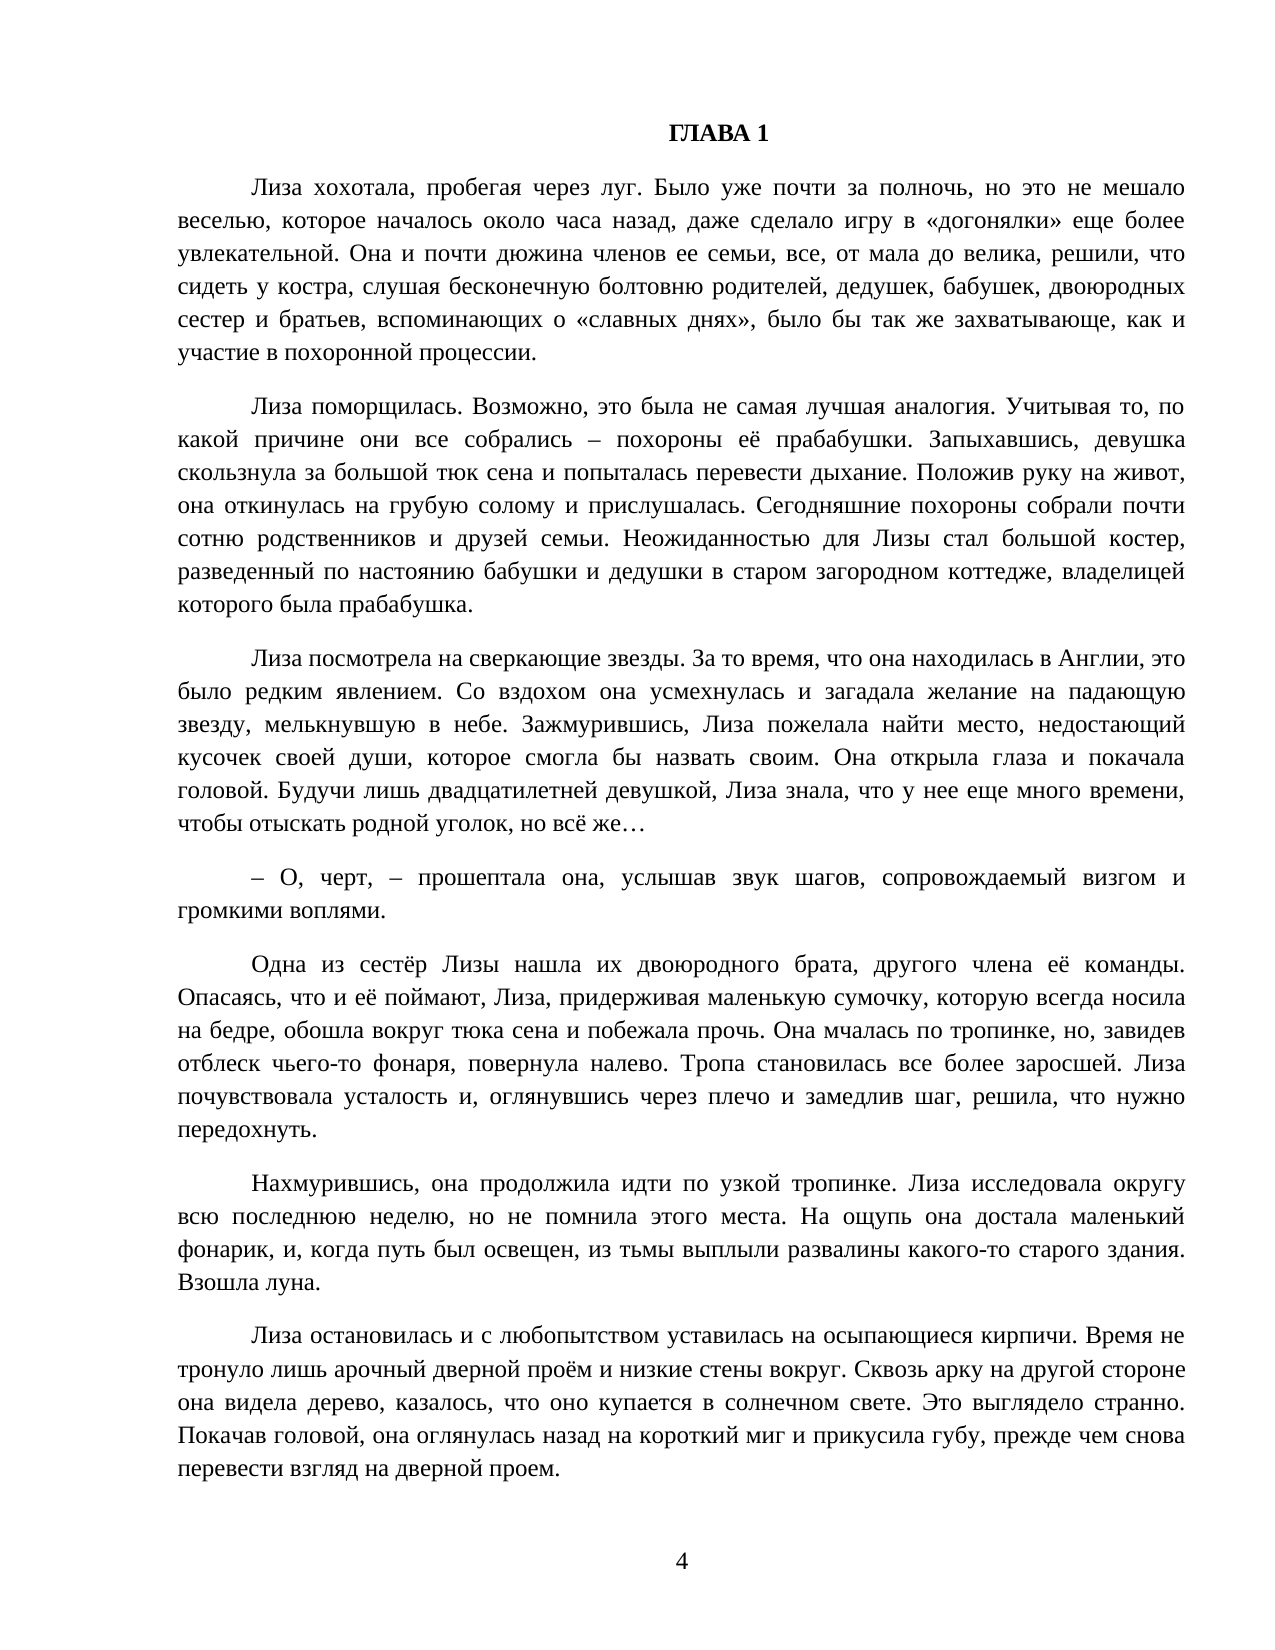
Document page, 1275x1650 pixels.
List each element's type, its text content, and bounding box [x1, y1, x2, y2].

text – О, черт, – прошептала она, услышав звук шагов, сопровождаемый визгом и громкими воплями. [177, 862, 1186, 924]
text Одна из сестёр Лизы нашла их двоюродного брата, другого члена её команды. Опасаясь, что и её поймают, Лиза, придерживая маленькую сумочку, которую всегда носила на бедре, обошла вокруг тюка сена и побежала прочь. Она мчалась по тропинке, но, завидев отблеск чьего-то фонаря, повернула налево. Тропа становилась все более заросшей. Лиза почувствовала усталость и, оглянувшись через плечо и замедлив шаг, решила, что нужно передохнуть. [177, 949, 1186, 1143]
text Нахмурившись, она продолжила идти по узкой тропинке. Лиза исследовала округу всю последнюю неделю, но не помнила этого места. На ощупь она достала маленький фонарик, и, когда путь был освещен, из тьмы выплыли развалины какого-то старого здания. Взошла луна. [177, 1168, 1186, 1296]
subtitle ГЛАВА 1 [177, 118, 1186, 147]
text Лиза остановилась и с любопытством уставилась на осыпающиеся кирпичи. Время не тронуло лишь арочный дверной проём и низкие стены вокруг. Сквозь арку на другой стороне она видела дерево, казалось, что оно купается в солнечном свете. Это выглядело странно. Покачав головой, она оглянулась назад на короткий миг и прикусила губу, прежде чем снова перевести взгляд на дверной проем. [177, 1321, 1186, 1481]
text Лиза хохотала, пробегая через луг. Было уже почти за полночь, но это не мешало веселью, которое началось около часа назад, даже сделало игру в «догонялки» еще более увлекательной. Она и почти дюжина членов ее семьи, все, от мала до велика, решили, что сидеть у костра, слушая бесконечную болтовню родителей, дедушек, бабушек, двоюродных сестер и братьев, вспоминающих о «славных днях», было бы так же захватывающе, как и участие в похоронной процессии. [177, 172, 1186, 366]
text Лиза посмотрела на сверкающие звезды. За то время, что она находилась в Англии, это было редким явлением. Со вздохом она усмехнулась и загадала желание на падающую звезду, мелькнувшую в небе. Зажмурившись, Лиза пожелала найти место, недостающий кусочек своей души, которое смогла бы назвать своим. Она открыла глаза и покачала головой. Будучи лишь двадцатилетней девушкой, Лиза знала, что у нее еще много времени, чтобы отыскать родной уголок, но всё же… [177, 643, 1186, 837]
text Лиза поморщилась. Возможно, это была не самая лучшая аналогия. Учитывая то, по какой причине они все собрались – похороны её прабабушки. Запыхавшись, девушка скользнула за большой тюк сена и попыталась перевести дыхание. Положив руку на живот, она откинулась на грубую солому и прислушалась. Сегодняшние похороны собрали почти сотню родственников и друзей семьи. Неожиданностью для Лизы стал большой костер, разведенный по настоянию бабушки и дедушки в старом загородном коттедже, владелицей которого была прабабушка. [177, 391, 1186, 618]
